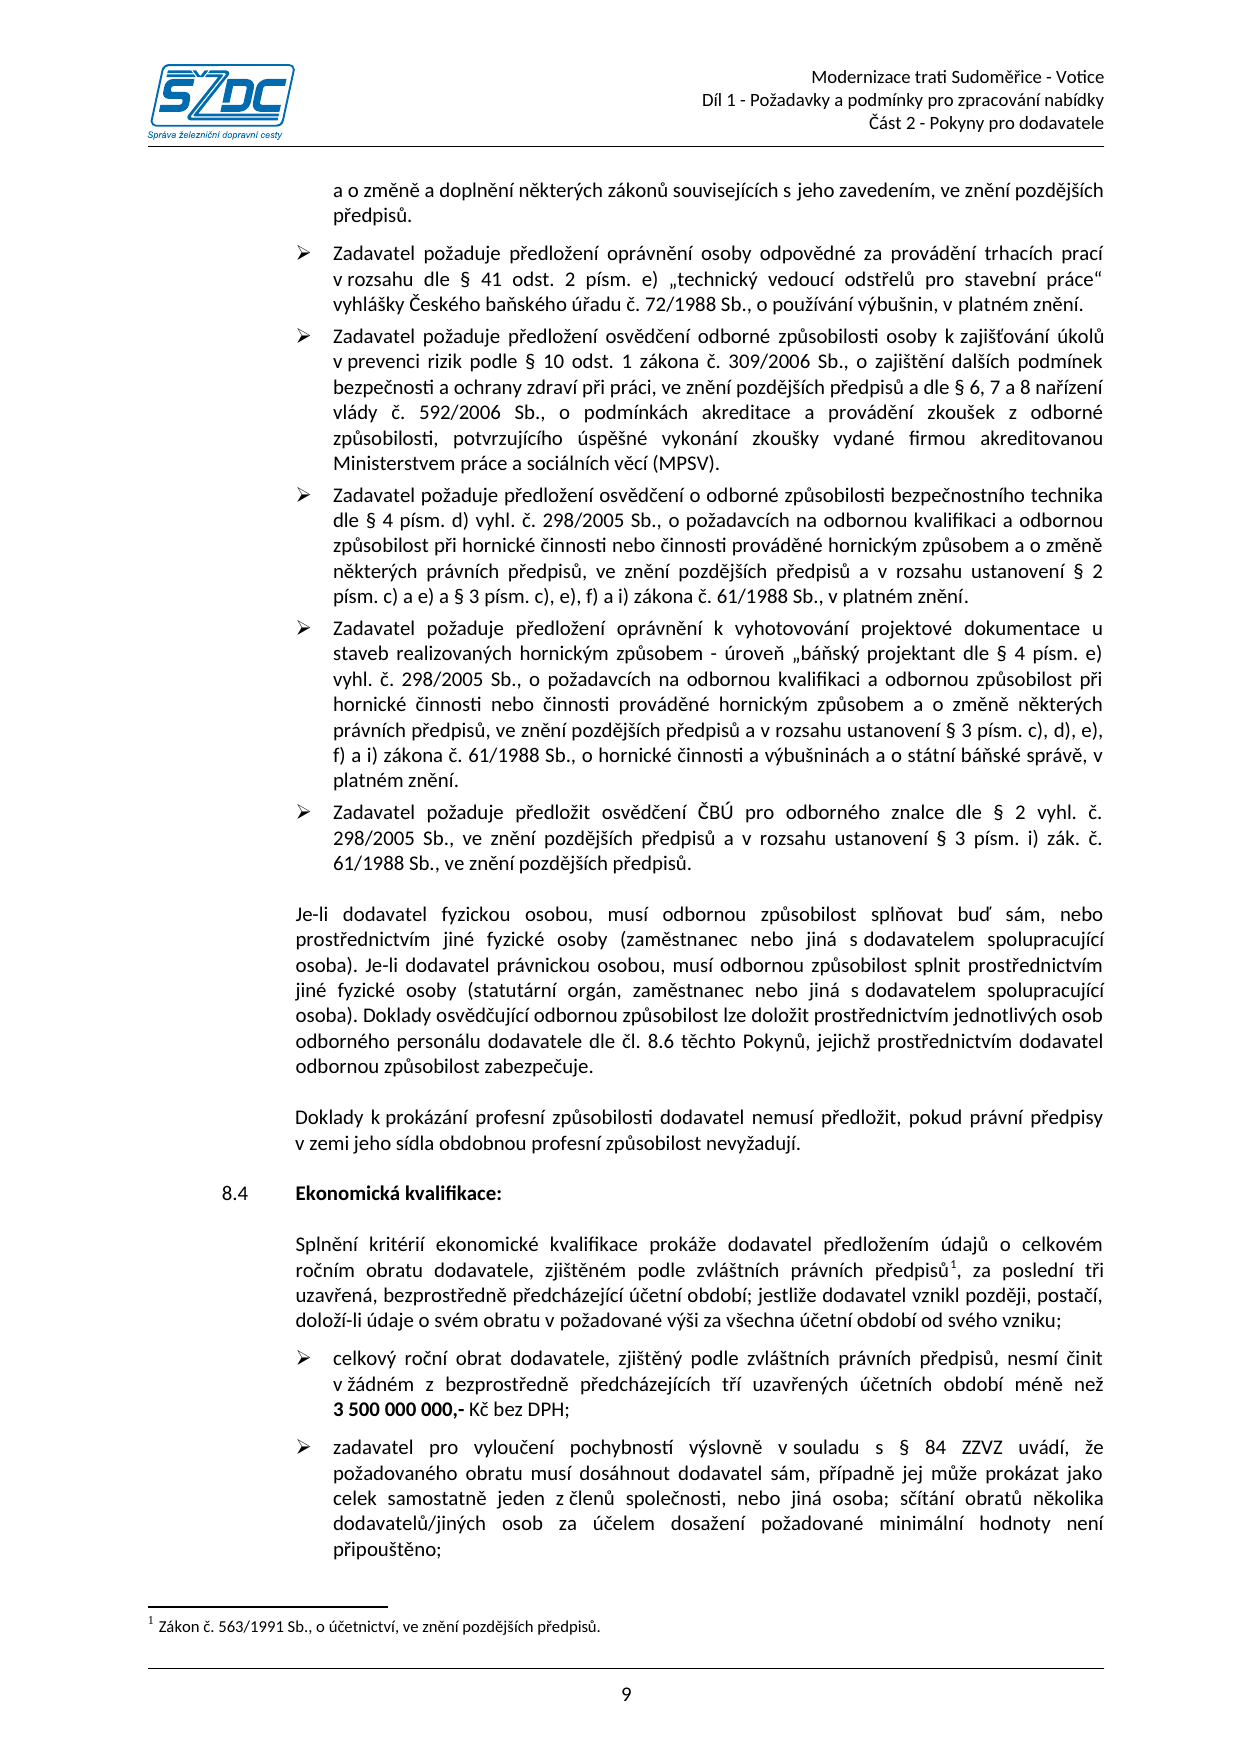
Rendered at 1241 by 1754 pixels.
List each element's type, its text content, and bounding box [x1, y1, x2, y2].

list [295, 177, 1104, 228]
list Zadavatel požaduje předložení oprávnění k vyhotovování projektové dokumentace u staveb realizovaných hornickým způsobem - úroveň „báňský projektant dle § 4 písm. e) vyhl. č. 298/2005 Sb., o požadavcích na odbornou kvalifikaci a odbornou způsobilost při hornické činnosti nebo činnosti prováděné hornickým způsobem a o změně některých právních předpisů, ve znění pozdějších předpisů a v rozsahu ustanovení § 3 písm. c), d), e), f) a i) zákona č. 61/1988 Sb., o hornické činnosti a výbušninách a o státní báňské správě, v platném znění. [295, 615, 1104, 793]
text Doklady k prokázání profesní způsobilosti dodavatel nemusí předložit, pokud právní předpisy v zemi jeho sídla obdobnou profesní způsobilost nevyžadují. [295, 1104, 1104, 1155]
text Splnění kritérií ekonomické kvalifikace prokáže dodavatel předložením údajů o celkovém ročním obratu dodavatele, zjištěném podle zvláštních právních předpisů, za poslední tři uzavřená, bezprostředně předcházející účetní období; jestliže dodavatel vznikl později, postačí, doloží-li údaje o svém obratu v požadované výši za všechna účetní období od svého vzniku; [295, 1231, 1104, 1333]
list celkový roční obrat dodavatele, zjištěný podle zvláštních právních předpisů, nesmí činit v žádném z bezprostředně předcházejících tří uzavřených účetních období méně než 3 500 000 000,- Kč bez DPH; [295, 1346, 1104, 1422]
list Zadavatel požaduje předložení osvědčení odborné způsobilosti osoby k zajišťování úkolů v prevenci rizik podle § 10 odst. 1 zákona č. 309/2006 Sb., o zajištění dalších podmínek bezpečnosti a ochrany zdraví při práci, ve znění pozdějších předpisů a dle § 6, 7 a 8 nařízení vlády č. 592/2006 Sb., o podmínkách akreditace a provádění zkoušek z odborné způsobilosti, potvrzujícího úspěšné vykonání zkoušky vydané firmou akreditovanou Ministerstvem práce a sociálních věcí (MPSV). [295, 323, 1104, 476]
list zadavatel pro vyloučení pochybností výslovně v souladu s § 84 ZZVZ uvádí, že požadovaného obratu musí dosáhnout dodavatel sám, případně jej může prokázat jako celek samostatně jeden z členů společnosti, nebo jiná osoba; sčítání obratů několika dodavatelů/jiných osob za účelem dosažení požadované minimální hodnoty není připouštěno; [295, 1434, 1104, 1561]
list Ekonomická kvalifikace: [222, 1181, 1104, 1206]
list Zadavatel požaduje předložení osvědčení o odborné způsobilosti bezpečnostního technika dle § 4 písm. d) vyhl. č. 298/2005 Sb., o požadavcích na odbornou kvalifikaci a odbornou způsobilost při hornické činnosti nebo činnosti prováděné hornickým způsobem a o změně některých právních předpisů, ve znění pozdějších předpisů a v rozsahu ustanovení § 2 písm. c) a e) a § 3 písm. c), e), f) a i) zákona č. 61/1988 Sb., v platném znění. [295, 482, 1104, 609]
list Zadavatel požaduje předložit osvědčení ČBÚ pro odborného znalce dle § 2 vyhl. č. 298/2005 Sb., ve znění pozdějších předpisů a v rozsahu ustanovení § 3 písm. i) zák. č. 61/1988 Sb., ve znění pozdějších předpisů. [295, 799, 1104, 876]
list Zadavatel požaduje předložení oprávnění osoby odpovědné za provádění trhacích prací v rozsahu dle § 41 odst. 2 písm. e) „technický vedoucí odstřelů pro stavební práce“ vyhlášky Českého baňského úřadu č. 72/1988 Sb., o používání výbušnin, v platném znění. [295, 241, 1104, 317]
text Je-li dodavatel fyzickou osobou, musí odbornou způsobilost splňovat buď sám, nebo prostřednictvím jiné fyzické osoby (zaměstnanec nebo jiná s dodavatelem spolupracující osoba). Je-li dodavatel právnickou osobou, musí odbornou způsobilost splnit prostřednictvím jiné fyzické osoby (statutární orgán, zaměstnanec nebo jiná s dodavatelem spolupracující osoba). Doklady osvědčující odbornou způsobilost lze doložit prostřednictvím jednotlivých osob odborného personálu dodavatele dle čl. 8.6 těchto Pokynů, jejichž prostřednictvím dodavatel odbornou způsobilost zabezpečuje. [295, 901, 1104, 1079]
